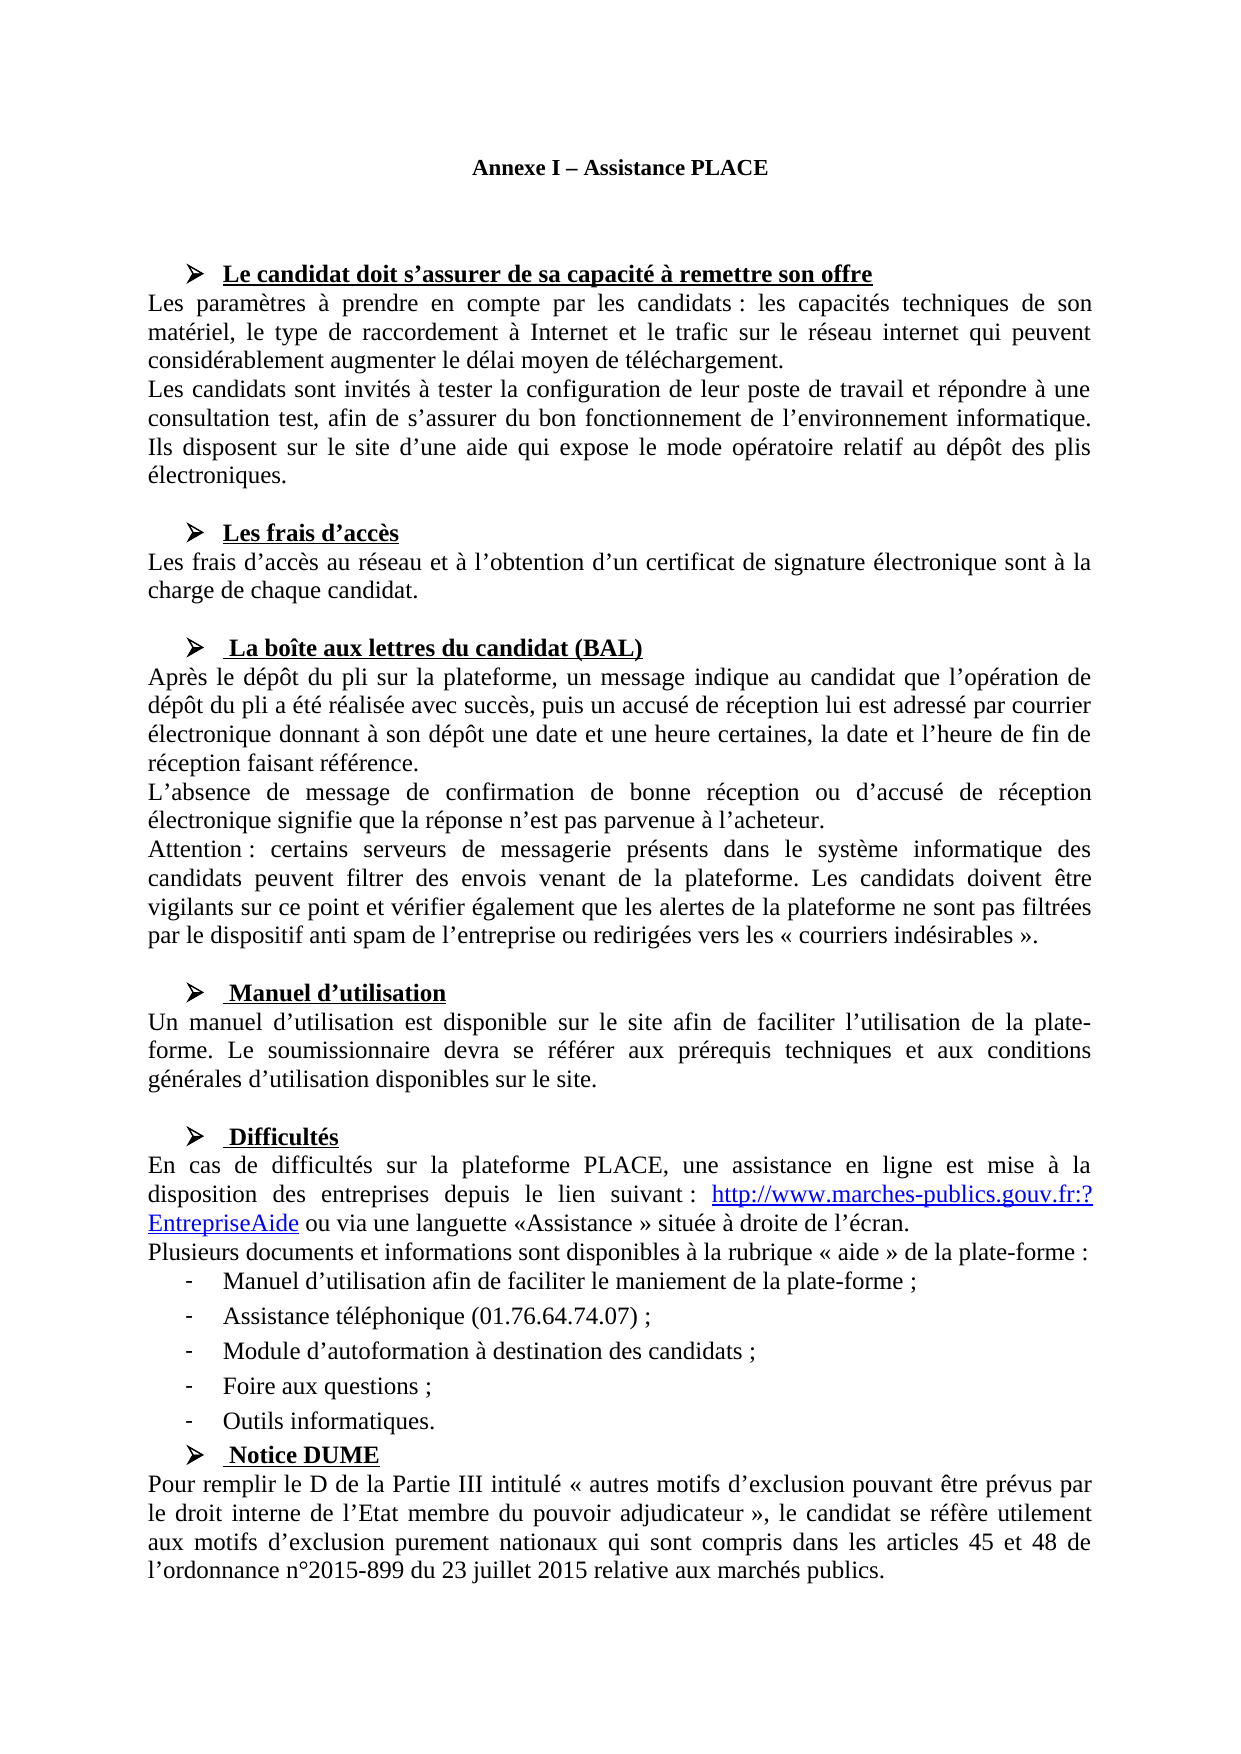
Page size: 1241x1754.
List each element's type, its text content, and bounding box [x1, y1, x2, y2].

text Un manuel d’utilisation est disponible sur le site afin de faciliter l’utilisation de la plate-forme. Le soumissionnaire devra se référer aux prérequis techniques et aux conditions générales d’utilisation disponibles sur le site. [148, 1007, 1093, 1093]
text Pour remplir le D de la Partie III intitulé « autres motifs d’exclusion pouvant être prévus par le droit interne de l’Etat membre du pouvoir adjudicateur », le candidat se réfère utilement aux motifs d’exclusion purement nationaux qui sont compris dans les articles 45 et 48 de l’ordonnance n°2015-899 du 23 juillet 2015 relative aux marchés publics. [148, 1469, 1093, 1584]
text L’absence de message de confirmation de bonne réception ou d’accusé de réception électronique signifie que la réponse n’est pas parvenue à l’acheteur. [148, 777, 1093, 834]
text En cas de difficultés sur la plateforme PLACE, une assistance en ligne est mise à la disposition des entreprises depuis le lien suivant : http://www.marches-publics.gouv.fr:?EntrepriseAide ou via une languette «Assistance » située à droite de l’écran. [148, 1151, 1093, 1237]
text Les candidats sont invités à tester la configuration de leur poste de travail et répondre à une consultation test, afin de s’assurer du bon fonctionnement de l’environnement informatique. Ils disposent sur le site d’une aide qui expose le mode opératoire relatif au dépôt des plis électroniques. [148, 374, 1093, 489]
list Assistance téléphonique (01.76.64.74.07) ; [185, 1301, 1093, 1331]
list Manuel d’utilisation afin de faciliter le maniement de la plate-forme ; [185, 1266, 1093, 1296]
list Notice DUME [185, 1441, 1093, 1469]
list Difficultés [185, 1122, 1093, 1151]
text Après le dépôt du pli sur la plateforme, un message indique au candidat que l’opération de dépôt du pli a été réalisée avec succès, puis un accusé de réception lui est adressé par courrier électronique donnant à son dépôt une date et une heure certaines, la date et l’heure de fin de réception faisant référence. [148, 662, 1093, 777]
list Le candidat doit s’assurer de sa capacité à remettre son offre [185, 259, 1093, 288]
text Les paramètres à prendre en compte par les candidats : les capacités techniques de son matériel, le type de raccordement à Internet et le trafic sur le réseau internet qui peuvent considérablement augmenter le délai moyen de téléchargement. [148, 288, 1093, 374]
list Foire aux questions ; [185, 1371, 1093, 1401]
text Attention : certains serveurs de messagerie présents dans le système informatique des candidats peuvent filtrer des envois venant de la plateforme. Les candidats doivent être vigilants sur ce point et vérifier également que les alertes de la plateforme ne sont pas filtrées par le dispositif anti spam de l’entreprise ou redirigées vers les « courriers indésirables ». [148, 834, 1093, 949]
text Annexe I – Assistance PLACE [148, 154, 1093, 180]
text Les frais d’accès au réseau et à l’obtention d’un certificat de signature électronique sont à la charge de chaque candidat. [148, 547, 1093, 604]
text Plusieurs documents et informations sont disponibles à la rubrique « aide » de la plate-forme : [148, 1237, 1093, 1266]
list La boîte aux lettres du candidat (BAL) [185, 633, 1093, 662]
list Manuel d’utilisation [185, 978, 1093, 1007]
list Outils informatiques. [185, 1406, 1093, 1436]
list Module d’autoformation à destination des candidats ; [185, 1336, 1093, 1366]
list Les frais d’accès [185, 518, 1093, 547]
